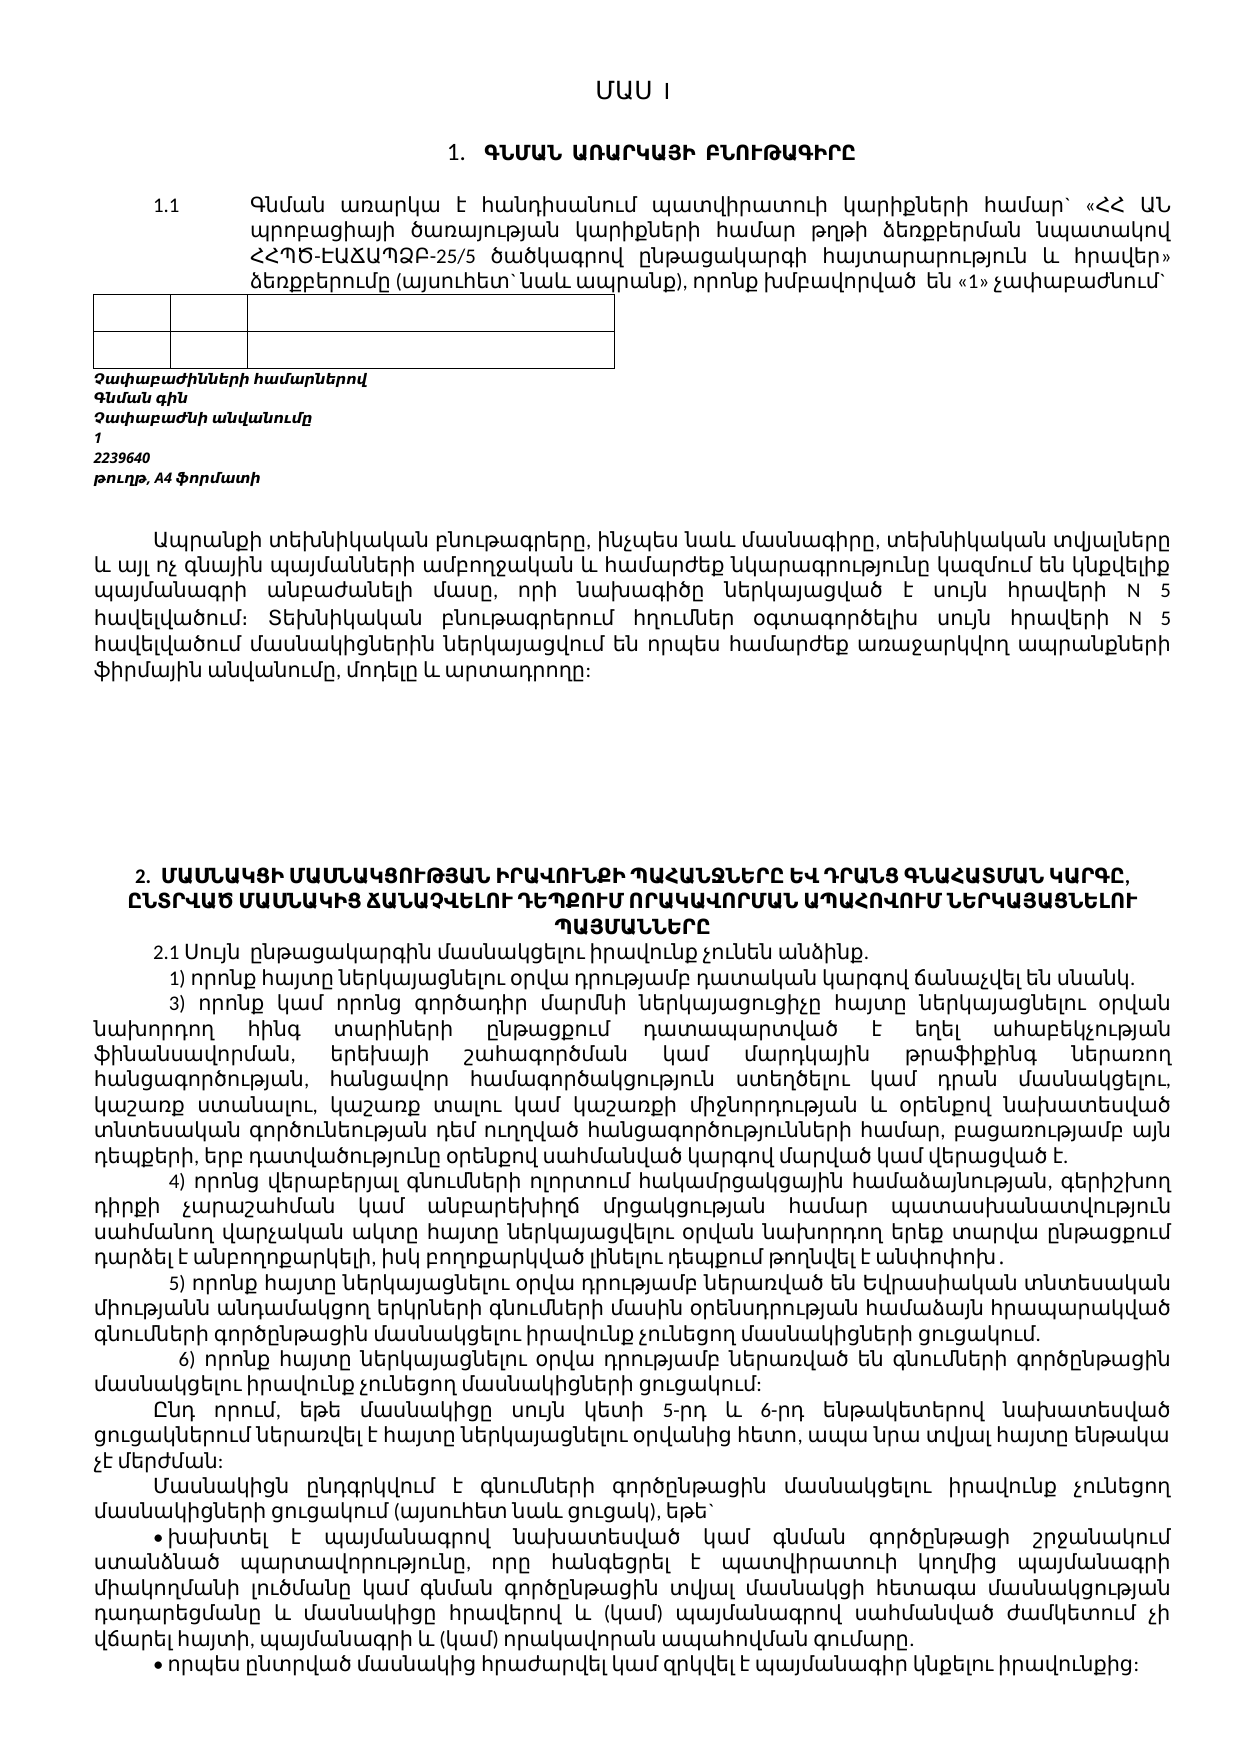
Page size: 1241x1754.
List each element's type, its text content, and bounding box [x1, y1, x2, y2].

text ՄԱՍ I [94, 75, 1171, 106]
text • որպես ընտրված մասնակից հրաժարվել կամ զրկվել է պայմանագիր կնքելու իրավունքից: [94, 1651, 1171, 1677]
text 1) որոնք հայտը ներկայացնելու օրվա դրությամբ դատական կարգով ճանաչվել են սնանկ. [94, 965, 1171, 990]
text 5) որոնք հայտը ներկայացնելու օրվա դրությամբ ներառված են Եվրասիական տնտեսական միությանն անդամակցող երկրների գնումների մասին օրենսդրության համաձայն հրապարակված գնումների գործընթացին մասնակցելու իրավունք չունեցող մասնակիցների ցուցակում. [94, 1270, 1171, 1346]
text 4) որոնց վերաբերյալ գնումների ոլորտում հակամրցակցային համաձայնության, գերիշխող դիրքի չարաշահման կամ անբարեխիղճ մրցակցության համար պատասխանատվություն սահմանող վարչական ակտը հայտը ներկայացվելու օրվան նախորդող երեք տարվա ընթացքում դարձել է անբողոքարկելի, իսկ բողոքարկված լինելու դեպքում թողնվել է անփոփոխ․ [94, 1168, 1171, 1270]
text 2.1 Սույն ընթացակարգին մասնակցելու իրավունք չունեն անձինք. [94, 939, 1171, 965]
text • խախտել է պայմանագրով նախատեսված կամ գնման գործընթացի շրջանակում ստանձնած պարտավորությունը, որը հանգեցրել է պատվիրատուի կողմից պայմանագրի միակողմանի լուծմանը կամ գնման գործընթացին տվյալ մասնակցի հետագա մասնակցության դադարեցմանը և մասնակիցը հրավերով և (կամ) պայմանագրով սահմանված ժամկետում չի վճարել հայտի, պայմանագրի և (կամ) որակավորան ապահովման գումարը. [94, 1524, 1171, 1651]
text 3) որոնք կամ որոնց գործադիր մարմնի ներկայացուցիչը հայտը ներկայացնելու օրվան նախորդող հինգ տարիների ընթացքում դատապարտված է եղել ահաբեկչության ֆինանսավորման, երեխայի շահագործման կամ մարդկային թրաֆիքինգ ներառող հանցագործության, հանցավոր համագործակցություն ստեղծելու կամ դրան մասնակցելու, կաշառք ստանալու, կաշառք տալու կամ կաշառքի միջնորդության և օրենքով նախատեսված տնտեսական գործունեության դեմ ուղղված հանցագործությունների համար, բացառությամբ այն դեպքերի, երբ դատվածությունը օրենքով սահմանված կարգով մարված կամ վերացված է. [94, 990, 1171, 1168]
text 2. ՄԱՍՆԱԿՑԻ ՄԱՍՆԱԿՑՈՒԹՅԱՆ ԻՐԱՎՈՒՆՔԻ ՊԱՀԱՆՋՆԵՐԸ ԵՎ ԴՐԱՆՑ ԳՆԱՀԱՏՄԱՆ ԿԱՐԳԸ, ԸՆՏՐՎԱԾ ՄԱՍՆԱԿԻՑ ՃԱՆԱՉՎԵԼՈՒ ԴԵՊՔՈՒՄ ՈՐԱԿԱՎՈՐՄԱՆ ԱՊԱՀՈՎՈՒՄ ՆԵՐԿԱՅԱՑՆԵԼՈՒ ՊԱՅՄԱՆՆԵՐԸ [94, 863, 1171, 939]
subtitle Գնման առարկա է հանդիսանում պատվիրատուի կարիքների համար` «ՀՀ ԱՆ պրոբացիայի ծառայության կարիքների համար թղթի ձեռքբերման նպատակով ՀՀՊԾ-ԷԱՃԱՊՁԲ-25/5 ծածկագրով ընթացակարգի հայտարարություն և հրավեր» ձեռքբերումը (այսուհետ` նաև ապրանք), որոնք խմբավորված են «1» չափաբաժնում` [153, 192, 1171, 294]
list ԳՆՄԱՆ ԱՌԱՐԿԱՅԻ ԲՆՈՒԹԱԳԻՐԸ [131, 136, 1171, 167]
text Ապրանքի տեխնիկական բնութագրերը, ինչպես նաև մասնագիրը, տեխնիկական տվյալները և այլ ոչ գնային պայմանների ամբողջական և համարժեք նկարագրությունը կազմում են կնքվելիք պայմանագրի անբաժանելի մասը, որի նախագիծը ներկայացված է սույն հրավերի N 5 հավելվածում։ Տեխնիկական բնութագրերում հղումներ օգտագործելիս սույն հրավերի N 5 հավելվածում մասնակիցներին ներկայացվում են որպես համարժեք առաջարկվող ապրանքների ֆիրմային անվանումը, մոդելը և արտադրողը: [94, 527, 1171, 682]
text Մասնակիցն ընդգրկվում է գնումների գործընթացին մասնակցելու իրավունք չունեցող մասնակիցների ցուցակում (այսուհետ նաև ցուցակ), եթե` [94, 1473, 1171, 1524]
text 6) որոնք հայտը ներկայացնելու օրվա դրությամբ ներառված են գնումների գործընթացին մասնակցելու իրավունք չունեցող մասնակիցների ցուցակում: [94, 1346, 1171, 1397]
text Ընդ որում, եթե մասնակիցը սույն կետի 5-րդ և 6-րդ ենթակետերով նախատեսված ցուցակներում ներառվել է հայտը ներկայացնելու օրվանից հետո, ապա նրա տվյալ հայտը ենթակա չէ մերժման: [94, 1397, 1171, 1473]
